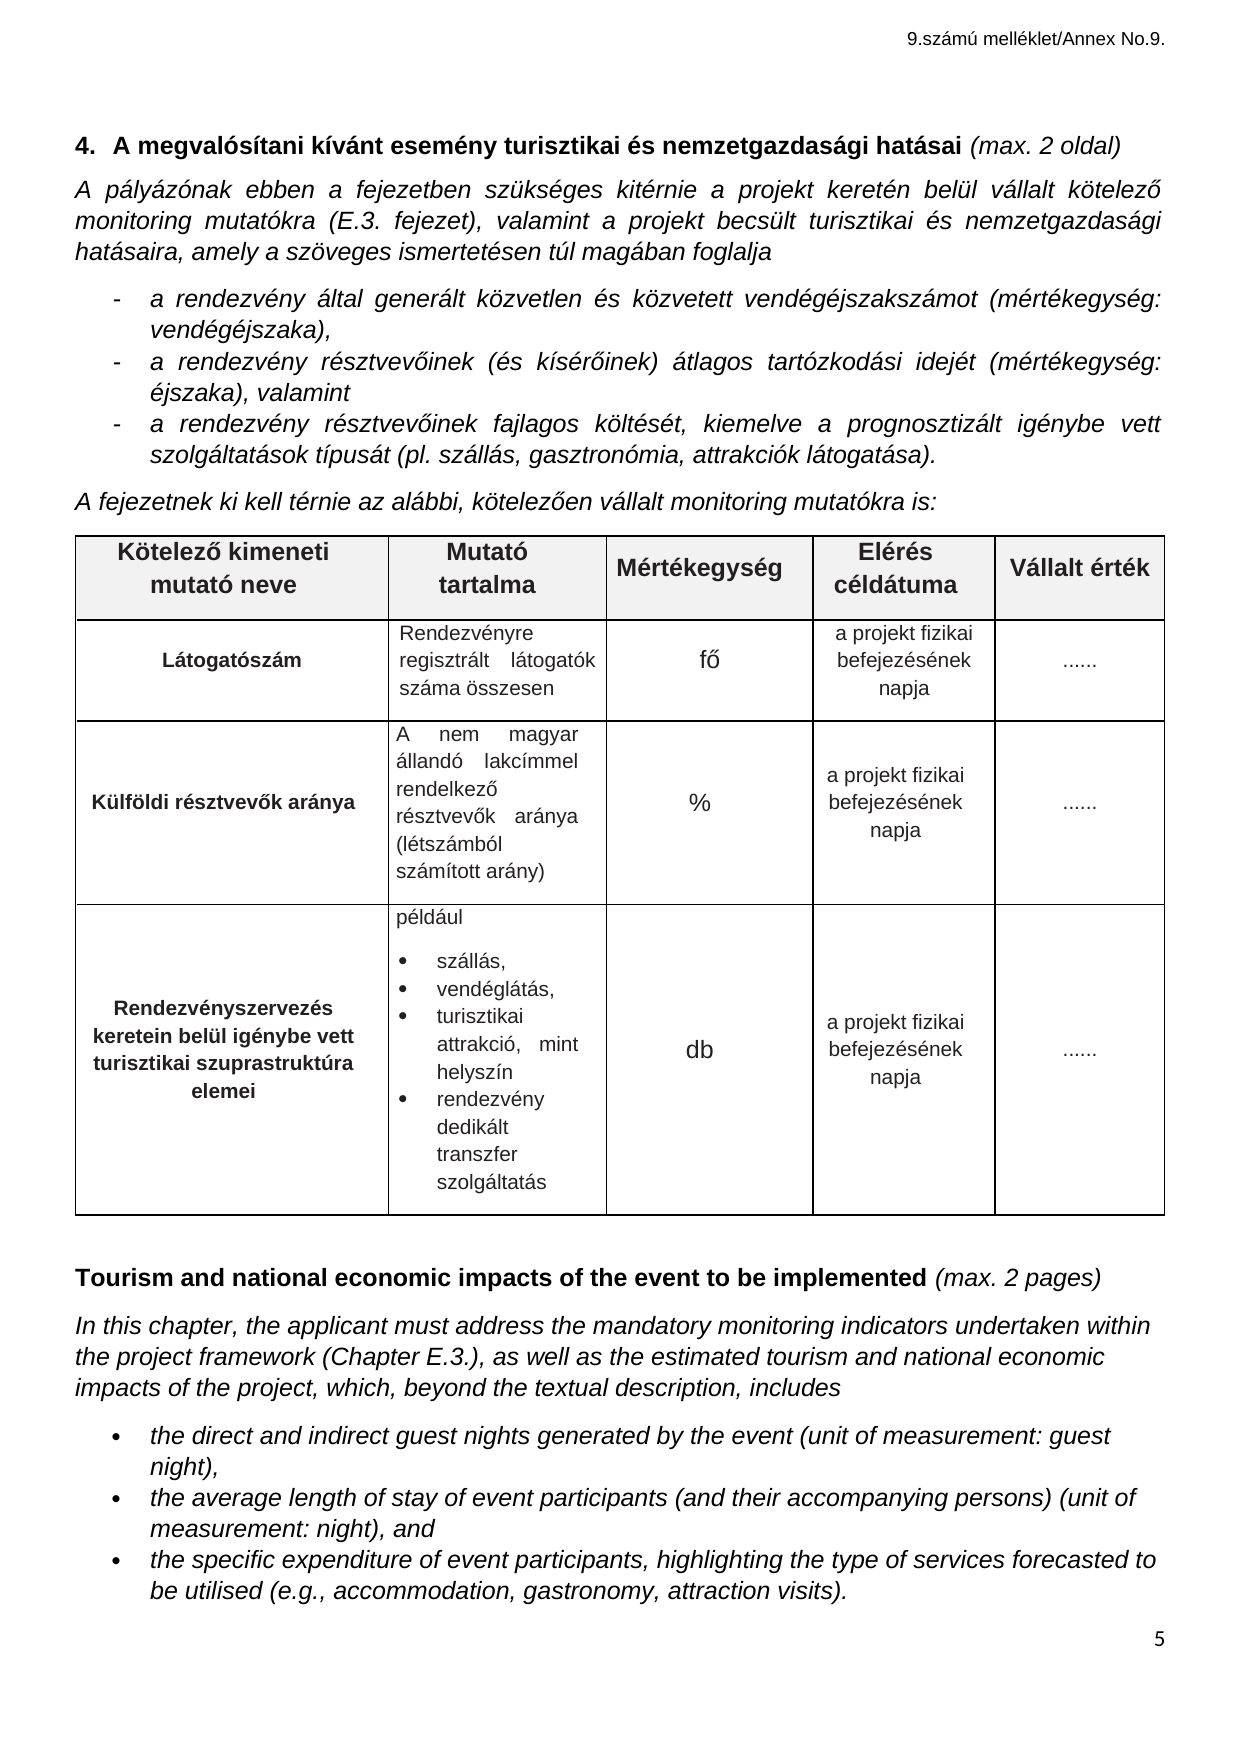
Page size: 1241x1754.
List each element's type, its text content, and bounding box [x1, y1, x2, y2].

table_cell Külföldi résztvevők aránya [76, 721, 388, 903]
table_cell A nem magyar állandó lakcímmel rendelkező résztvevők aránya (létszámból számított arány) [389, 722, 606, 903]
table_cell ...... [996, 722, 1164, 903]
table_cell Látogatószám [76, 620, 388, 720]
table_header Kötelező kimeneti mutató neve [76, 537, 388, 619]
table_cell Rendezvényszervezés keretein belül igénybe vett turisztikai szuprastruktúra elemei [76, 905, 388, 1214]
table_cell Rendezvényre regisztrált látogatók száma összesen [389, 621, 606, 720]
table_header Mértékegység [607, 537, 812, 619]
list a rendezvény résztvevőinek fajlagos költését, kiemelve a prognosztizált igénybe vett szolgáltatások típusát (pl. szállás, gasztronómia, attrakciók látogatása). [112, 408, 1165, 468]
text A fejezetnek ki kell térnie az alábbi, kötelezően vállalt monitoring mutatókra is: [75, 487, 1165, 516]
text In this chapter, the applicant must address the mandatory monitoring indicators undertaken within the project framework (Chapter E.3.), as well as the estimated tourism and national economic impacts of the project, which, beyond the textual description, includes [75, 1311, 1165, 1402]
table_cell a projekt fizikai befejezésének napja [814, 905, 994, 1214]
table_header Elérés céldátuma [814, 537, 994, 619]
table_cell ...... [996, 905, 1164, 1214]
table_header Mutató tartalma [389, 537, 606, 619]
subtitle A megvalósítani kívánt esemény turisztikai és nemzetgazdasági hatásai (max. 2 oldal) [75, 131, 1165, 160]
table_cell például szállás, vendéglátás, turisztikai attrakció, mint helyszín rendezvény dedikált transzfer szolgáltatás [389, 905, 606, 1214]
table_cell ...... [996, 621, 1164, 720]
table_cell a projekt fizikai befejezésének napja [814, 621, 994, 720]
text Tourism and national economic impacts of the event to be implemented (max. 2 pages) [75, 1263, 1165, 1292]
list a rendezvény által generált közvetlen és közvetett vendégéjszakszámot (mértékegység: vendégéjszaka), [112, 284, 1165, 344]
list a rendezvény résztvevőinek (és kísérőinek) átlagos tartózkodási idejét (mértékegység: éjszaka), valamint [112, 346, 1165, 406]
table_cell db [607, 905, 812, 1214]
text A pályázónak ebben a fejezetben szükséges kitérnie a projekt keretén belül vállalt kötelező monitoring mutatókra (E.3. fejezet), valamint a projekt becsült turisztikai és nemzetgazdasági hatásaira, amely a szöveges ismertetésen túl magában foglalja [75, 174, 1165, 265]
table_cell a projekt fizikai befejezésének napja [814, 722, 994, 903]
list the specific expenditure of event participants, highlighting the type of services forecasted to be utilised (e.g., accommodation, gastronomy, attraction visits). [112, 1545, 1165, 1605]
table_cell % [607, 722, 812, 903]
table_header Vállalt érték [996, 537, 1164, 619]
table_cell fő [607, 621, 812, 720]
list the average length of stay of event participants (and their accompanying persons) (unit of measurement: night), and [112, 1483, 1165, 1543]
list the direct and indirect guest nights generated by the event (unit of measurement: guest night), [112, 1421, 1165, 1481]
